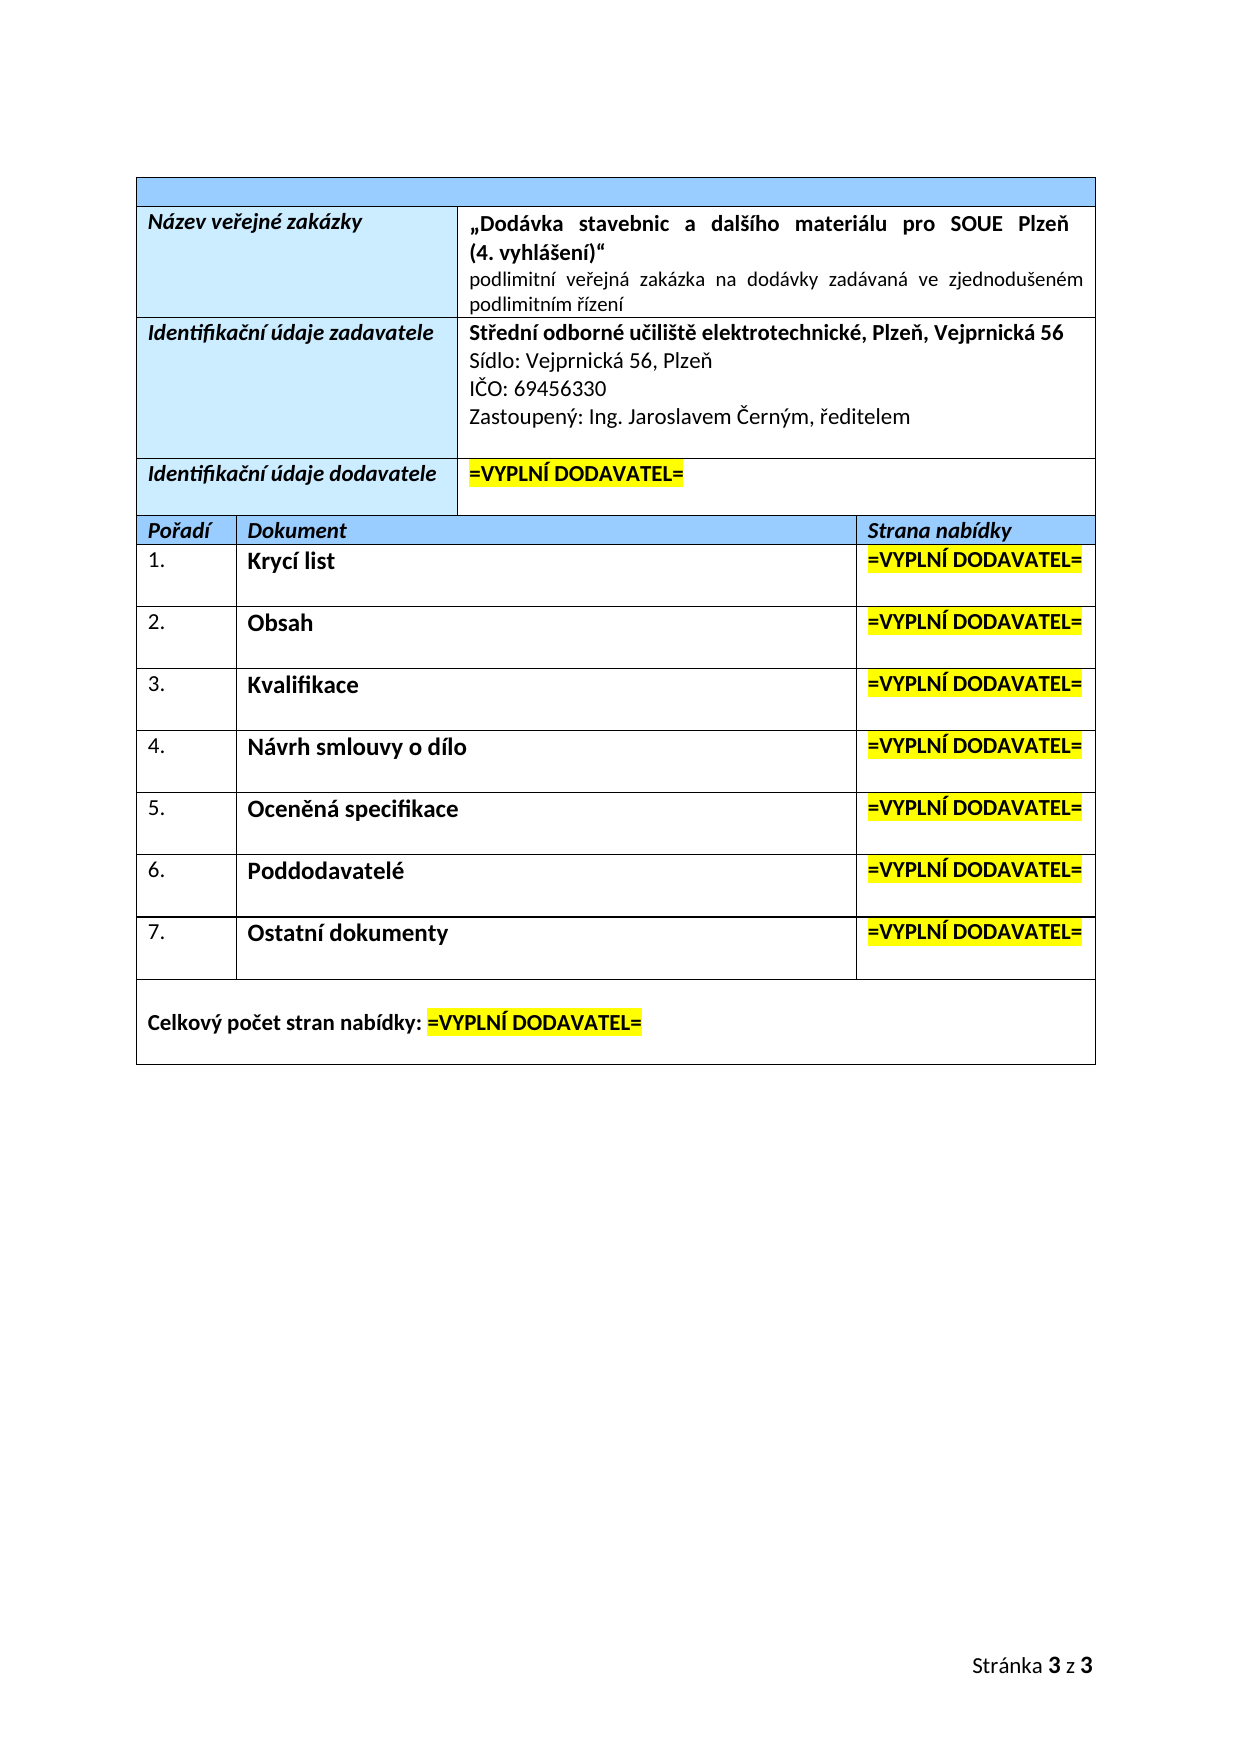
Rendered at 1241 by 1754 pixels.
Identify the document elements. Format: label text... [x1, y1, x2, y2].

table_cell Oceněná specifikace [237, 793, 856, 854]
table_cell =VYPLNÍ DODAVATEL= [857, 669, 1095, 730]
table_cell Ostatní dokumenty [237, 918, 856, 978]
table_cell Pořadí [137, 516, 236, 544]
table_cell =VYPLNÍ DODAVATEL= [857, 731, 1095, 792]
table_cell =VYPLNÍ DODAVATEL= [857, 545, 1095, 606]
table_cell 1. [137, 545, 236, 606]
table_header OBSAH NABÍDKY [137, 178, 1095, 206]
table_cell Identifikační údaje zadavatele [137, 318, 457, 458]
table_cell =VYPLNÍ DODAVATEL= [857, 607, 1095, 668]
table_cell Obsah [237, 607, 856, 668]
table_cell =VYPLNÍ DODAVATEL= [857, 918, 1095, 978]
table_cell Celkový počet stran nabídky: =VYPLNÍ DODAVATEL= [137, 980, 1095, 1064]
table_cell 5. [137, 793, 236, 854]
table_cell =VYPLNÍ DODAVATEL= [458, 459, 1095, 515]
table_cell Identifikační údaje dodavatele [137, 459, 457, 515]
table_cell Dokument [237, 516, 856, 544]
table_cell Strana nabídky [857, 516, 1095, 544]
table_cell Návrh smlouvy o dílo [237, 731, 856, 792]
table_cell Název veřejné zakázky [137, 207, 457, 317]
table_cell Kvalifikace [237, 669, 856, 730]
table_cell Poddodavatelé [237, 855, 856, 916]
table_cell =VYPLNÍ DODAVATEL= [857, 793, 1095, 854]
table_cell 3. [137, 669, 236, 730]
table_cell =VYPLNÍ DODAVATEL= [857, 855, 1095, 916]
table_cell 6. [137, 855, 236, 916]
table_cell Střední odborné učiliště elektrotechnické, Plzeň, Vejprnická 56 Sídlo: Vejprnická 56, Plzeň IČO: 69456330 Zastoupený: Ing. Jaroslavem Černým, ředitelem [458, 318, 1095, 458]
table_cell „Dodávka stavebnic a dalšího materiálu pro SOUE Plzeň (4. vyhlášení)“ podlimitní veřejná zakázka na dodávky zadávaná ve zjednodušeném podlimitním řízení [458, 207, 1095, 317]
table_cell Krycí list [237, 545, 856, 606]
table_cell 7. [137, 918, 236, 978]
table_cell 2. [137, 607, 236, 668]
table_cell 4. [137, 731, 236, 792]
